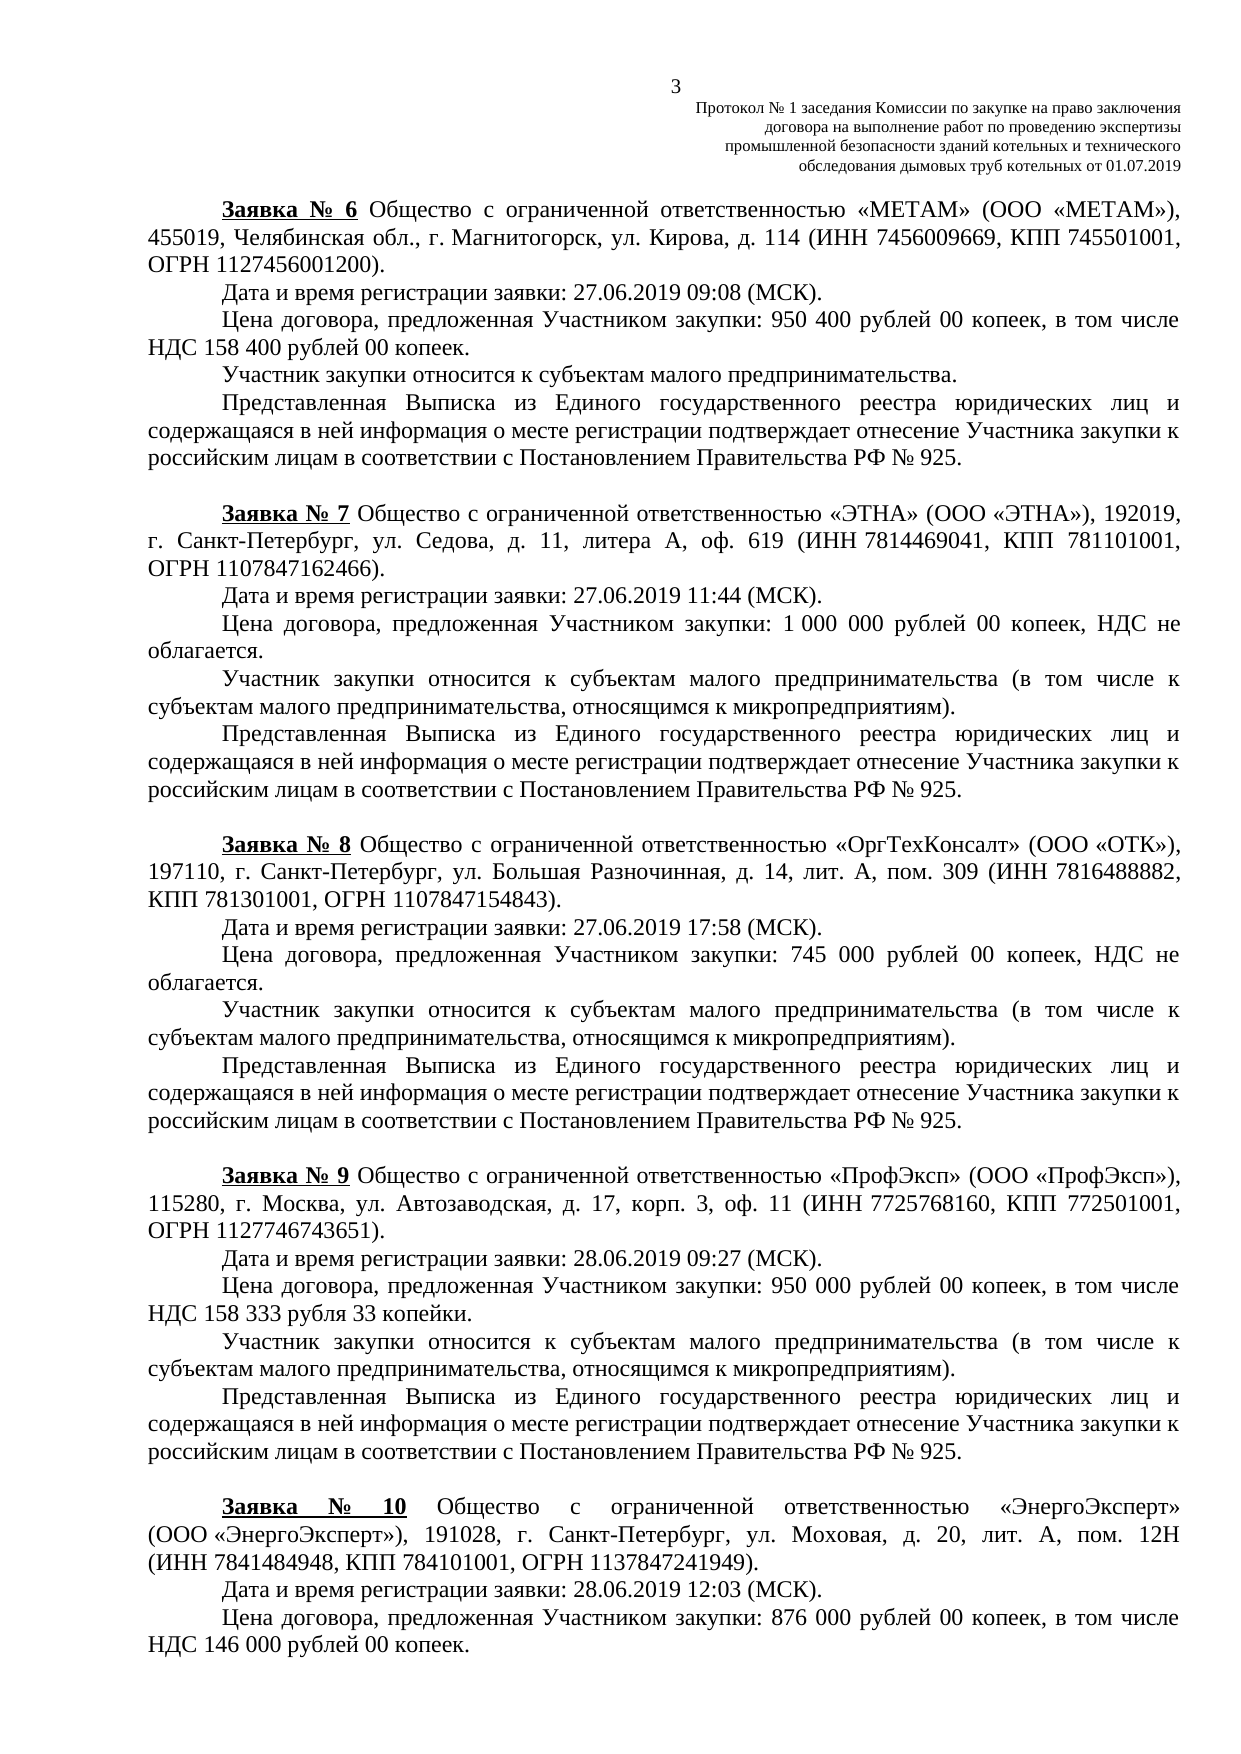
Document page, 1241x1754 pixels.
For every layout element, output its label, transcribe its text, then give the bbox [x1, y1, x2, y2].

text Заявка № 9 Общество с ограниченной ответственностью «ПрофЭксп» (ООО «ПрофЭксп»), 115280, г. Москва, ул. Автозаводская, д. 17, корп. 3, оф. 11 (ИНН 7725768160, КПП 772501001, ОГРН 1127746743651). [148, 1161, 1181, 1244]
text Дата и время регистрации заявки: 27.06.2019 11:44 (МСК). [148, 581, 1181, 609]
text Дата и время регистрации заявки: 27.06.2019 09:08 (МСК). [148, 278, 1181, 305]
text Дата и время регистрации заявки: 27.06.2019 17:58 (МСК). [148, 913, 1181, 940]
text Заявка № 10 Общество с ограниченной ответственностью «ЭнергоЭксперт» (ООО «ЭнергоЭксперт»), 191028, г. Санкт-Петербург, ул. Моховая, д. 20, лит. А, пом. 12Н (ИНН 7841484948, КПП 784101001, ОГРН 1137847241949). [148, 1492, 1181, 1575]
text Цена договора, предложенная Участником закупки: 745 000 рублей 00 копеек, НДС не облагается. [148, 940, 1181, 995]
text Заявка № 6 Общество с ограниченной ответственностью «МЕТАМ» (ООО «МЕТАМ»), 455019, Челябинская обл., г. Магнитогорск, ул. Кирова, д. 114 (ИНН 7456009669, КПП 745501001, ОГРН 1127456001200). [148, 195, 1181, 278]
text Цена договора, предложенная Участником закупки: 950 400 рублей 00 копеек, в том числе НДС 158 400 рублей 00 копеек. [148, 305, 1181, 361]
text Участник закупки относится к субъектам малого предпринимательства. [148, 361, 1181, 388]
text Цена договора, предложенная Участником закупки: 950 000 рублей 00 копеек, в том числе НДС 158 333 рубля 33 копейки. [148, 1271, 1181, 1327]
text Цена договора, предложенная Участником закупки: 1 000 000 рублей 00 копеек, НДС не облагается. [148, 609, 1181, 664]
text Дата и время регистрации заявки: 28.06.2019 12:03 (МСК). [148, 1575, 1181, 1603]
text Цена договора, предложенная Участником закупки: 876 000 рублей 00 копеек, в том числе НДС 146 000 рублей 00 копеек. [148, 1603, 1181, 1658]
text Дата и время регистрации заявки: 28.06.2019 09:27 (МСК). [148, 1244, 1181, 1271]
text Заявка № 8 Общество с ограниченной ответственностью «ОргТехКонсалт» (ООО «ОТК»), 197110, г. Санкт-Петербург, ул. Большая Разночинная, д. 14, лит. А, пом. 309 (ИНН 7816488882, КПП 781301001, ОГРН 1107847154843). [148, 830, 1181, 913]
text Заявка № 7 Общество с ограниченной ответственностью «ЭТНА» (ООО «ЭТНА»), 192019, г. Санкт-Петербург, ул. Седова, д. 11, литера А, оф. 619 (ИНН 7814469041, КПП 781101001, ОГРН 1107847162466). [148, 498, 1181, 581]
